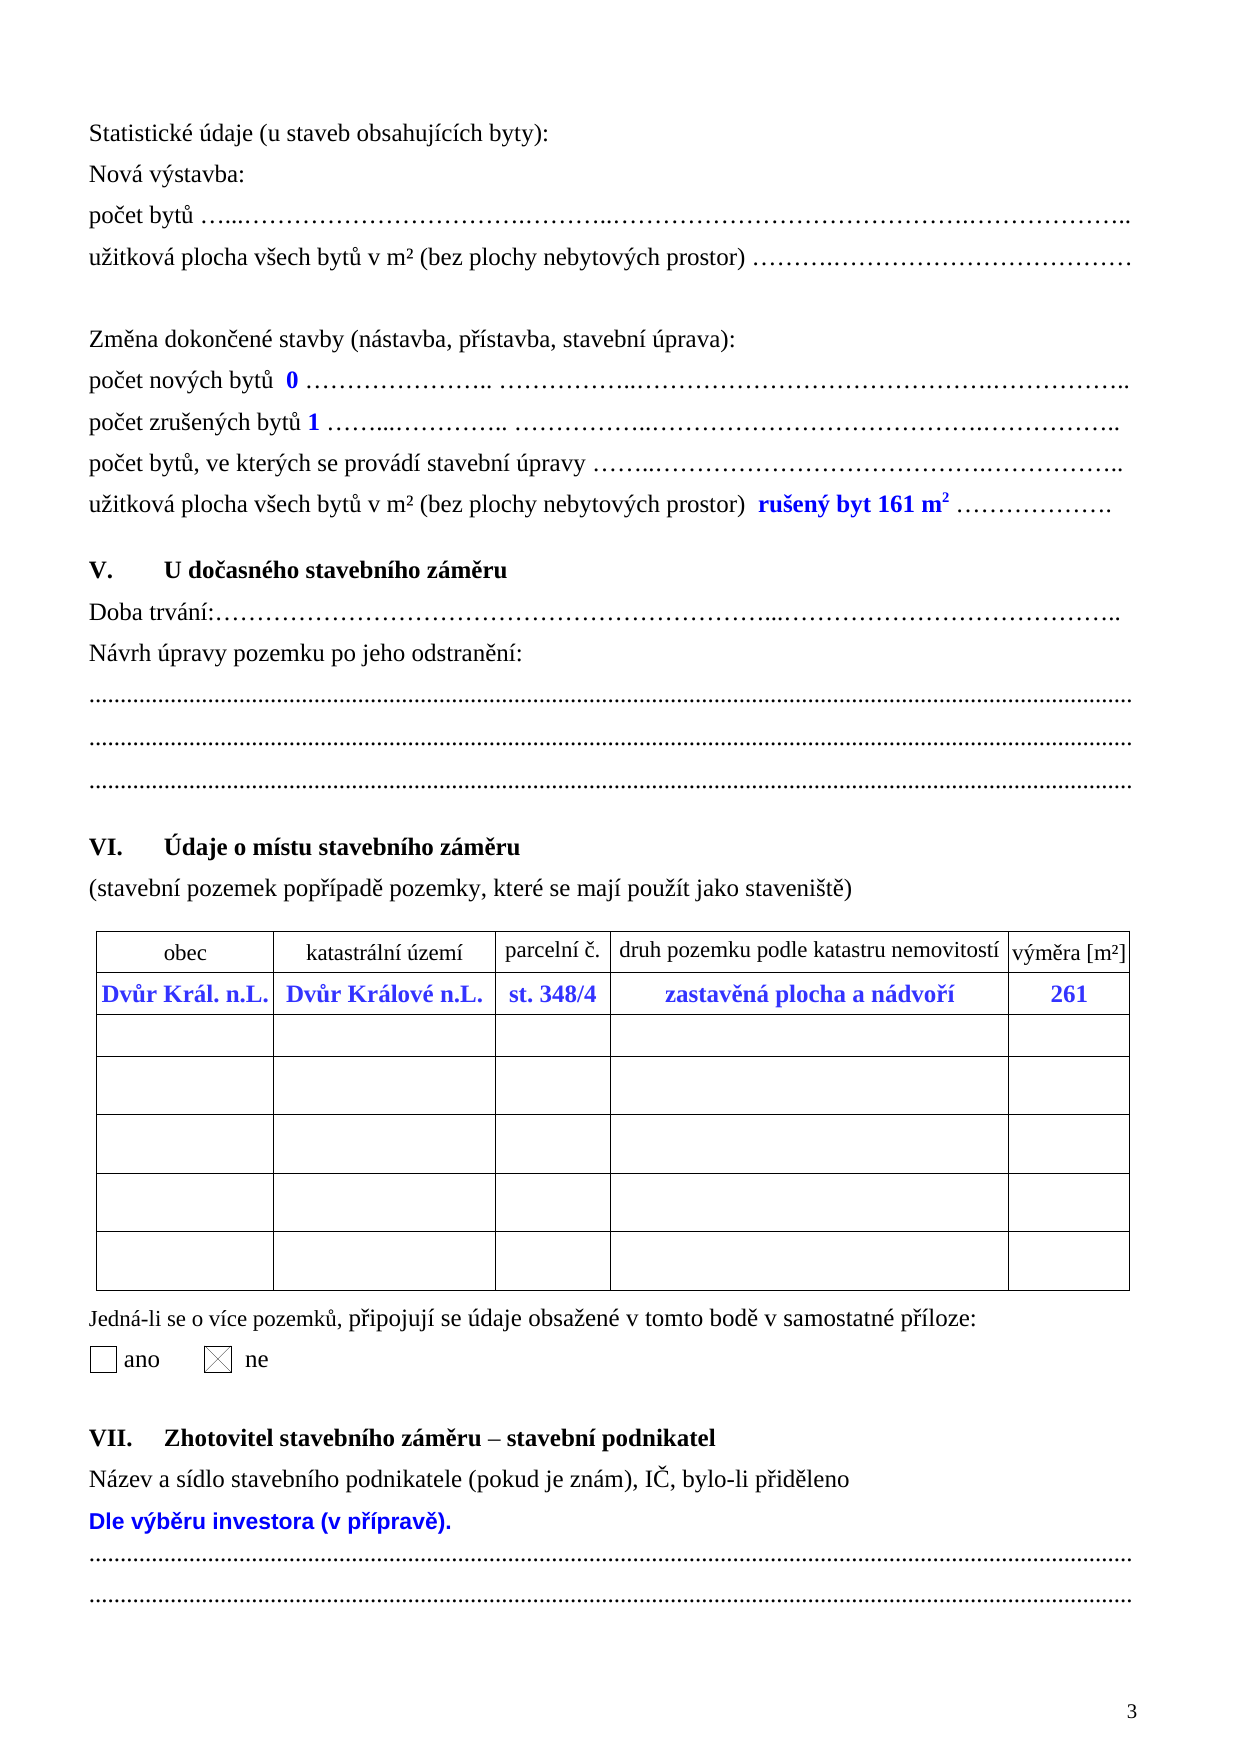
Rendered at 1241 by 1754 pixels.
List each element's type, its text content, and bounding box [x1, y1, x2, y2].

table_cell zastavěná plocha a nádvoří [611, 973, 1008, 1014]
table_cell [1009, 1115, 1129, 1173]
table_header výměra [m²] [1009, 932, 1129, 972]
text ano ne [89, 1344, 1137, 1373]
table_cell Dvůr Králové n.L. [274, 973, 495, 1014]
text užitková plocha všech bytů v m² (bez plochy nebytových prostor) ……….……………………………… [89, 242, 1137, 271]
table_cell [611, 1232, 1008, 1290]
text počet zrušených bytů 1 ……...………….. ……………..………………………………….…………….. [89, 407, 1137, 436]
table_cell [496, 1015, 610, 1056]
text (stavební pozemek popřípadě pozemky, které se mají použít jako staveniště) [89, 873, 1137, 902]
table_cell 261 [1009, 973, 1129, 1014]
table_cell [97, 1232, 273, 1290]
table_cell [97, 1057, 273, 1114]
list Údaje o místu stavebního záměru [89, 832, 1137, 861]
list Zhotovitel stavebního záměru – stavební podnikatel [89, 1423, 1137, 1452]
table_cell [496, 1115, 610, 1173]
table_header katastrální území [274, 932, 495, 972]
table_cell [1009, 1015, 1129, 1056]
text Dle výběru investora (v přípravě). [89, 1508, 1137, 1534]
table_header druh pozemku podle katastru nemovitostí [611, 932, 1008, 972]
table_cell [1009, 1057, 1129, 1114]
text Statistické údaje (u staveb obsahujících byty): [89, 118, 1137, 147]
text Nová výstavba: [89, 159, 1137, 188]
table_header parcelní č. [496, 932, 610, 972]
text Název a sídlo stavebního podnikatele (pokud je znám), IČ, bylo-li přiděleno [89, 1464, 1137, 1493]
text Doba trvání:…………………………………………………………...………………………………….. [89, 597, 1137, 626]
table_cell [274, 1115, 495, 1173]
text počet nových bytů 0 ………………….. ……………..…………………………………….…………….. [89, 366, 1137, 394]
table_cell [274, 1015, 495, 1056]
text užitková plocha všech bytů v m² (bez plochy nebytových prostor) rušený byt 161 m2 ………………. [89, 489, 1137, 518]
text Jedná-li se o více pozemků, připojují se údaje obsažené v tomto bodě v samostatné příloze: [89, 1303, 1137, 1332]
table_cell [97, 1174, 273, 1231]
table_cell [611, 1174, 1008, 1231]
table_cell [611, 1015, 1008, 1056]
text počet bytů, ve kterých se provádí stavební úpravy ……..………………………………….…………….. [89, 448, 1137, 477]
table_cell [274, 1057, 495, 1114]
table_cell [274, 1232, 495, 1290]
table_header obec [97, 932, 273, 972]
text počet bytů …...…………………………….………..…………………………………….……………….. [89, 201, 1137, 229]
table_cell [1009, 1174, 1129, 1231]
table_cell [97, 1015, 273, 1056]
table_cell [496, 1174, 610, 1231]
table_cell Dvůr Král. n.L. [97, 973, 273, 1014]
table_cell [1009, 1232, 1129, 1290]
table_cell st. 348/4 [496, 973, 610, 1014]
table_cell [611, 1115, 1008, 1173]
text Návrh úpravy pozemku po jeho odstranění: [89, 638, 1137, 667]
text Změna dokončené stavby (nástavba, přístavba, stavební úprava): [89, 324, 1137, 353]
table_cell [611, 1057, 1008, 1114]
table_cell [496, 1057, 610, 1114]
table_cell [496, 1232, 610, 1290]
list U dočasného stavebního záměru [89, 556, 1137, 584]
table_cell [97, 1115, 273, 1173]
table_cell [274, 1174, 495, 1231]
